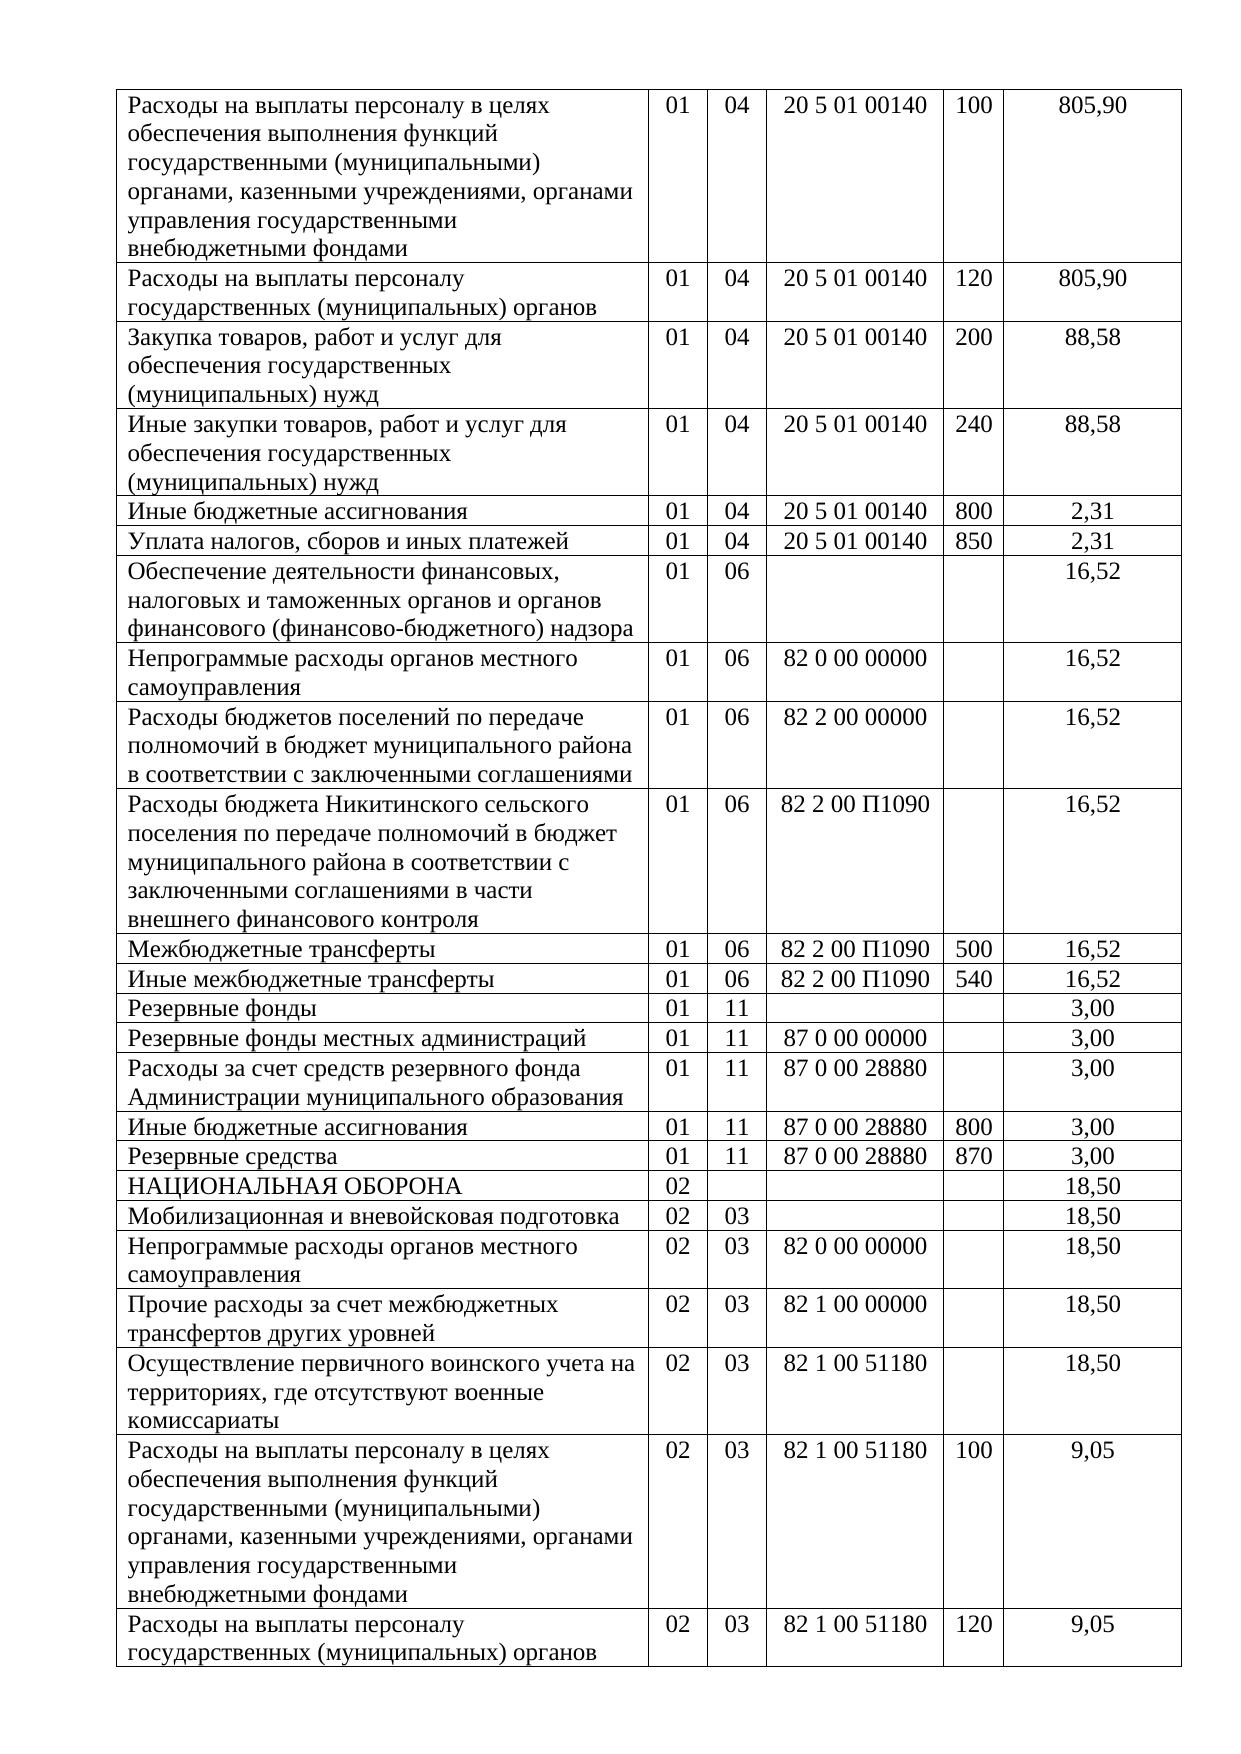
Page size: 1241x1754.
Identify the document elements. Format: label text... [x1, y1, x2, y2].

table_cell [708, 1171, 766, 1200]
table_cell [944, 1053, 1003, 1111]
table_cell 16,52 [1004, 643, 1181, 701]
table_cell 03 [708, 1348, 766, 1434]
table_cell 06 [708, 964, 766, 992]
table_cell 20 5 01 00140 [767, 496, 943, 525]
table_cell Расходы за счет средств резервного фонда Администрации муниципального образования [117, 1053, 648, 1111]
table_cell [767, 994, 943, 1022]
table_cell 82 1 00 00000 [767, 1289, 943, 1347]
table_cell Резервные фонды местных администраций [117, 1023, 648, 1052]
table_cell 02 [649, 1609, 707, 1666]
table_cell 01 [649, 702, 707, 788]
table_cell 01 [649, 409, 707, 495]
table_cell [944, 1289, 1003, 1347]
table_cell 01 [649, 1141, 707, 1170]
table_cell 87 0 00 28880 [767, 1053, 943, 1111]
table_cell Расходы на выплаты персоналу в целях обеспечения выполнения функций государственными (муниципальными) органами, казенными учреждениями, органами управления государственными внебюджетными фондами [117, 90, 648, 262]
table_cell 02 [649, 1171, 707, 1200]
table_cell [944, 702, 1003, 788]
table_cell 9,05 [1004, 1435, 1181, 1608]
table_cell Расходы на выплаты персоналу государственных (муниципальных) органов [117, 1609, 648, 1666]
table_cell 805,90 [1004, 90, 1181, 262]
table_cell 01 [649, 263, 707, 321]
table_cell 82 0 00 00000 [767, 1231, 943, 1288]
table_cell 01 [649, 526, 707, 555]
table_cell 82 1 00 51180 [767, 1348, 943, 1434]
table_cell 01 [649, 1023, 707, 1052]
table_cell 100 [944, 90, 1003, 262]
table_cell 01 [649, 789, 707, 933]
table_cell [767, 1201, 943, 1230]
table_cell Закупка товаров, работ и услуг для обеспечения государственных (муниципальных) нужд [117, 322, 648, 408]
table_cell 03 [708, 1201, 766, 1230]
table_cell 200 [944, 322, 1003, 408]
table_cell 01 [649, 1112, 707, 1140]
table_cell Иные межбюджетные трансферты [117, 964, 648, 992]
table_cell 18,50 [1004, 1289, 1181, 1347]
table_cell [944, 994, 1003, 1022]
table_cell [944, 1023, 1003, 1052]
table_cell 16,52 [1004, 934, 1181, 963]
table_cell Резервные средства [117, 1141, 648, 1170]
table_cell 18,50 [1004, 1201, 1181, 1230]
table_cell Иные закупки товаров, работ и услуг для обеспечения государственных (муниципальных) нужд [117, 409, 648, 495]
table_cell 01 [649, 90, 707, 262]
table_cell 02 [649, 1435, 707, 1608]
table_cell Непрограммые расходы органов местного самоуправления [117, 643, 648, 701]
table_cell 01 [649, 934, 707, 963]
table_cell 02 [649, 1289, 707, 1347]
table_cell 3,00 [1004, 1112, 1181, 1140]
table_cell 3,00 [1004, 994, 1181, 1022]
table_cell 01 [649, 994, 707, 1022]
table_cell 82 2 00 П1090 [767, 934, 943, 963]
table_cell Резервные фонды [117, 994, 648, 1022]
table_cell 18,50 [1004, 1348, 1181, 1434]
table_cell 82 2 00 00000 [767, 702, 943, 788]
table_cell 16,52 [1004, 702, 1181, 788]
table_cell 01 [649, 556, 707, 642]
table_cell 500 [944, 934, 1003, 963]
table_cell 01 [649, 322, 707, 408]
table_cell 06 [708, 556, 766, 642]
table_cell 850 [944, 526, 1003, 555]
table_cell 800 [944, 496, 1003, 525]
table_cell 870 [944, 1141, 1003, 1170]
table_cell 11 [708, 1053, 766, 1111]
table_cell Осуществление первичного воинского учета на территориях, где отсутствуют военные комиссариаты [117, 1348, 648, 1434]
table_cell 01 [649, 496, 707, 525]
table_cell [944, 1348, 1003, 1434]
table_cell 120 [944, 263, 1003, 321]
table_cell 03 [708, 1609, 766, 1666]
table_cell 02 [649, 1348, 707, 1434]
table_cell 20 5 01 00140 [767, 526, 943, 555]
table_cell [944, 556, 1003, 642]
table_cell 04 [708, 322, 766, 408]
table_cell 82 1 00 51180 [767, 1609, 943, 1666]
table_cell Уплата налогов, сборов и иных платежей [117, 526, 648, 555]
table_cell 16,52 [1004, 964, 1181, 992]
table_cell 20 5 01 00140 [767, 263, 943, 321]
table_cell Прочие расходы за счет межбюджетных трансфертов других уровней [117, 1289, 648, 1347]
table_cell 87 0 00 28880 [767, 1141, 943, 1170]
table_cell Обеспечение деятельности финансовых, налоговых и таможенных органов и органов финансового (финансово-бюджетного) надзора [117, 556, 648, 642]
table_cell Расходы бюджетов поселений по передаче полномочий в бюджет муниципального района в соответствии с заключенными соглашениями [117, 702, 648, 788]
table_cell НАЦИОНАЛЬНАЯ ОБОРОНА [117, 1171, 648, 1200]
table_cell 04 [708, 496, 766, 525]
table_cell 2,31 [1004, 526, 1181, 555]
table_cell [767, 556, 943, 642]
table_cell 04 [708, 409, 766, 495]
table_cell [944, 1231, 1003, 1288]
table_cell [944, 1171, 1003, 1200]
table_cell 82 2 00 П1090 [767, 964, 943, 992]
table_cell [767, 1171, 943, 1200]
table_cell 3,00 [1004, 1023, 1181, 1052]
table_cell 01 [649, 643, 707, 701]
table_cell Мобилизационная и вневойсковая подготовка [117, 1201, 648, 1230]
table_cell 2,31 [1004, 496, 1181, 525]
table_cell 9,05 [1004, 1609, 1181, 1666]
table_cell 87 0 00 00000 [767, 1023, 943, 1052]
table_cell 540 [944, 964, 1003, 992]
table_cell 02 [649, 1201, 707, 1230]
table_cell 18,50 [1004, 1171, 1181, 1200]
table_cell 04 [708, 263, 766, 321]
table_cell 20 5 01 00140 [767, 322, 943, 408]
table_cell 06 [708, 789, 766, 933]
table_cell 82 2 00 П1090 [767, 789, 943, 933]
table_cell 82 0 00 00000 [767, 643, 943, 701]
table_cell 805,90 [1004, 263, 1181, 321]
table_cell 11 [708, 1112, 766, 1140]
table_cell 03 [708, 1435, 766, 1608]
table_cell 06 [708, 643, 766, 701]
table_cell 06 [708, 934, 766, 963]
table_cell 82 1 00 51180 [767, 1435, 943, 1608]
table_cell 800 [944, 1112, 1003, 1140]
table_cell 87 0 00 28880 [767, 1112, 943, 1140]
table_cell 03 [708, 1231, 766, 1288]
table_cell 16,52 [1004, 556, 1181, 642]
table_cell 02 [649, 1231, 707, 1288]
table_cell 3,00 [1004, 1141, 1181, 1170]
table_cell [944, 643, 1003, 701]
table_cell Расходы на выплаты персоналу в целях обеспечения выполнения функций государственными (муниципальными) органами, казенными учреждениями, органами управления государственными внебюджетными фондами [117, 1435, 648, 1608]
table_cell 100 [944, 1435, 1003, 1608]
table_cell 04 [708, 526, 766, 555]
table_cell 18,50 [1004, 1231, 1181, 1288]
table_cell 11 [708, 994, 766, 1022]
table_cell 3,00 [1004, 1053, 1181, 1111]
table_cell 16,52 [1004, 789, 1181, 933]
table_cell Иные бюджетные ассигнования [117, 1112, 648, 1140]
table_cell Расходы на выплаты персоналу государственных (муниципальных) органов [117, 263, 648, 321]
table_cell 240 [944, 409, 1003, 495]
table_cell 11 [708, 1141, 766, 1170]
table_cell 88,58 [1004, 322, 1181, 408]
table_cell [944, 789, 1003, 933]
table_cell 11 [708, 1023, 766, 1052]
table_cell 01 [649, 964, 707, 992]
table_cell 88,58 [1004, 409, 1181, 495]
table_cell Непрограммые расходы органов местного самоуправления [117, 1231, 648, 1288]
table_cell 20 5 01 00140 [767, 90, 943, 262]
table_cell Расходы бюджета Никитинского сельского поселения по передаче полномочий в бюджет муниципального района в соответствии с заключенными соглашениями в части внешнего финансового контроля [117, 789, 648, 933]
table_cell 120 [944, 1609, 1003, 1666]
table_cell [944, 1201, 1003, 1230]
table_cell 20 5 01 00140 [767, 409, 943, 495]
table_cell 01 [649, 1053, 707, 1111]
table_cell 04 [708, 90, 766, 262]
table_cell 03 [708, 1289, 766, 1347]
table_cell Иные бюджетные ассигнования [117, 496, 648, 525]
table_cell 06 [708, 702, 766, 788]
table_cell Межбюджетные трансферты [117, 934, 648, 963]
